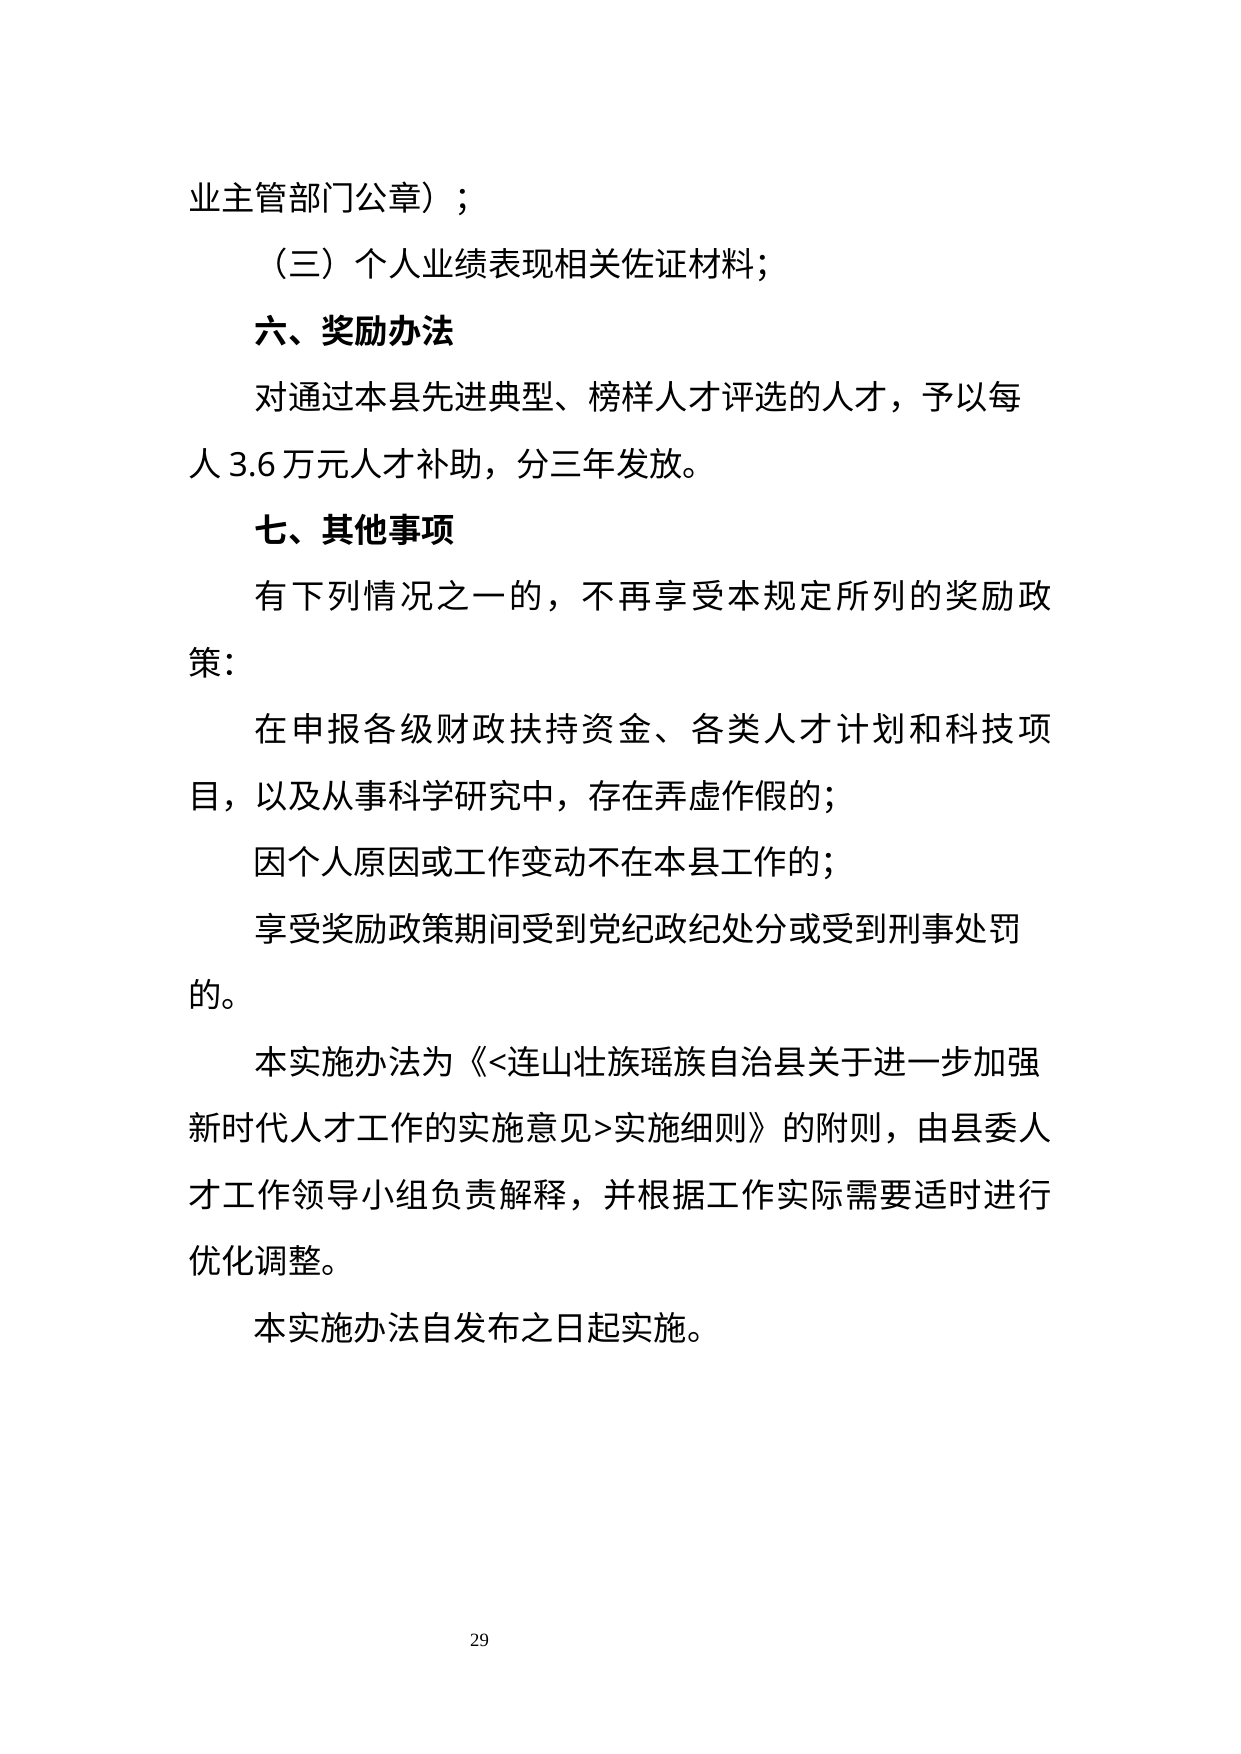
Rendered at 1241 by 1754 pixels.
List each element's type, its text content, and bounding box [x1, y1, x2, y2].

list 七、其他事项 [188, 495, 1052, 561]
list 本实施办法自发布之日起实施。 [253, 1292, 1052, 1359]
list 有下列情况之一的，不再享受本规定所列的奖励政策： [188, 561, 1052, 694]
list 新时代人才工作的实施意见>实施细则》的附则，由县委人才工作领导小组负责解释，并根据工作实际需要适时进行优化调整。 [188, 1093, 1052, 1292]
list （三）个人业绩表现相关佐证材料； [188, 229, 1052, 295]
list 在申报各级财政扶持资金、各类人才计划和科技项目，以及从事科学研究中，存在弄虚作假的； [188, 694, 1052, 827]
list 对通过本县先进典型、榜样人才评选的人才，予以每人 3.6万元人才补助，分三年发放。 [188, 362, 1052, 495]
list 六、奖励办法 [188, 295, 1052, 362]
list 本实施办法为《<连山壮族瑶族自治县关于进一步加强 [188, 1026, 1052, 1093]
list 享受奖励政策期间受到党纪政纪处分或受到刑事处罚的。 [188, 893, 1052, 1026]
list 因个人原因或工作变动不在本县工作的； [253, 827, 1052, 893]
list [188, 162, 1052, 229]
